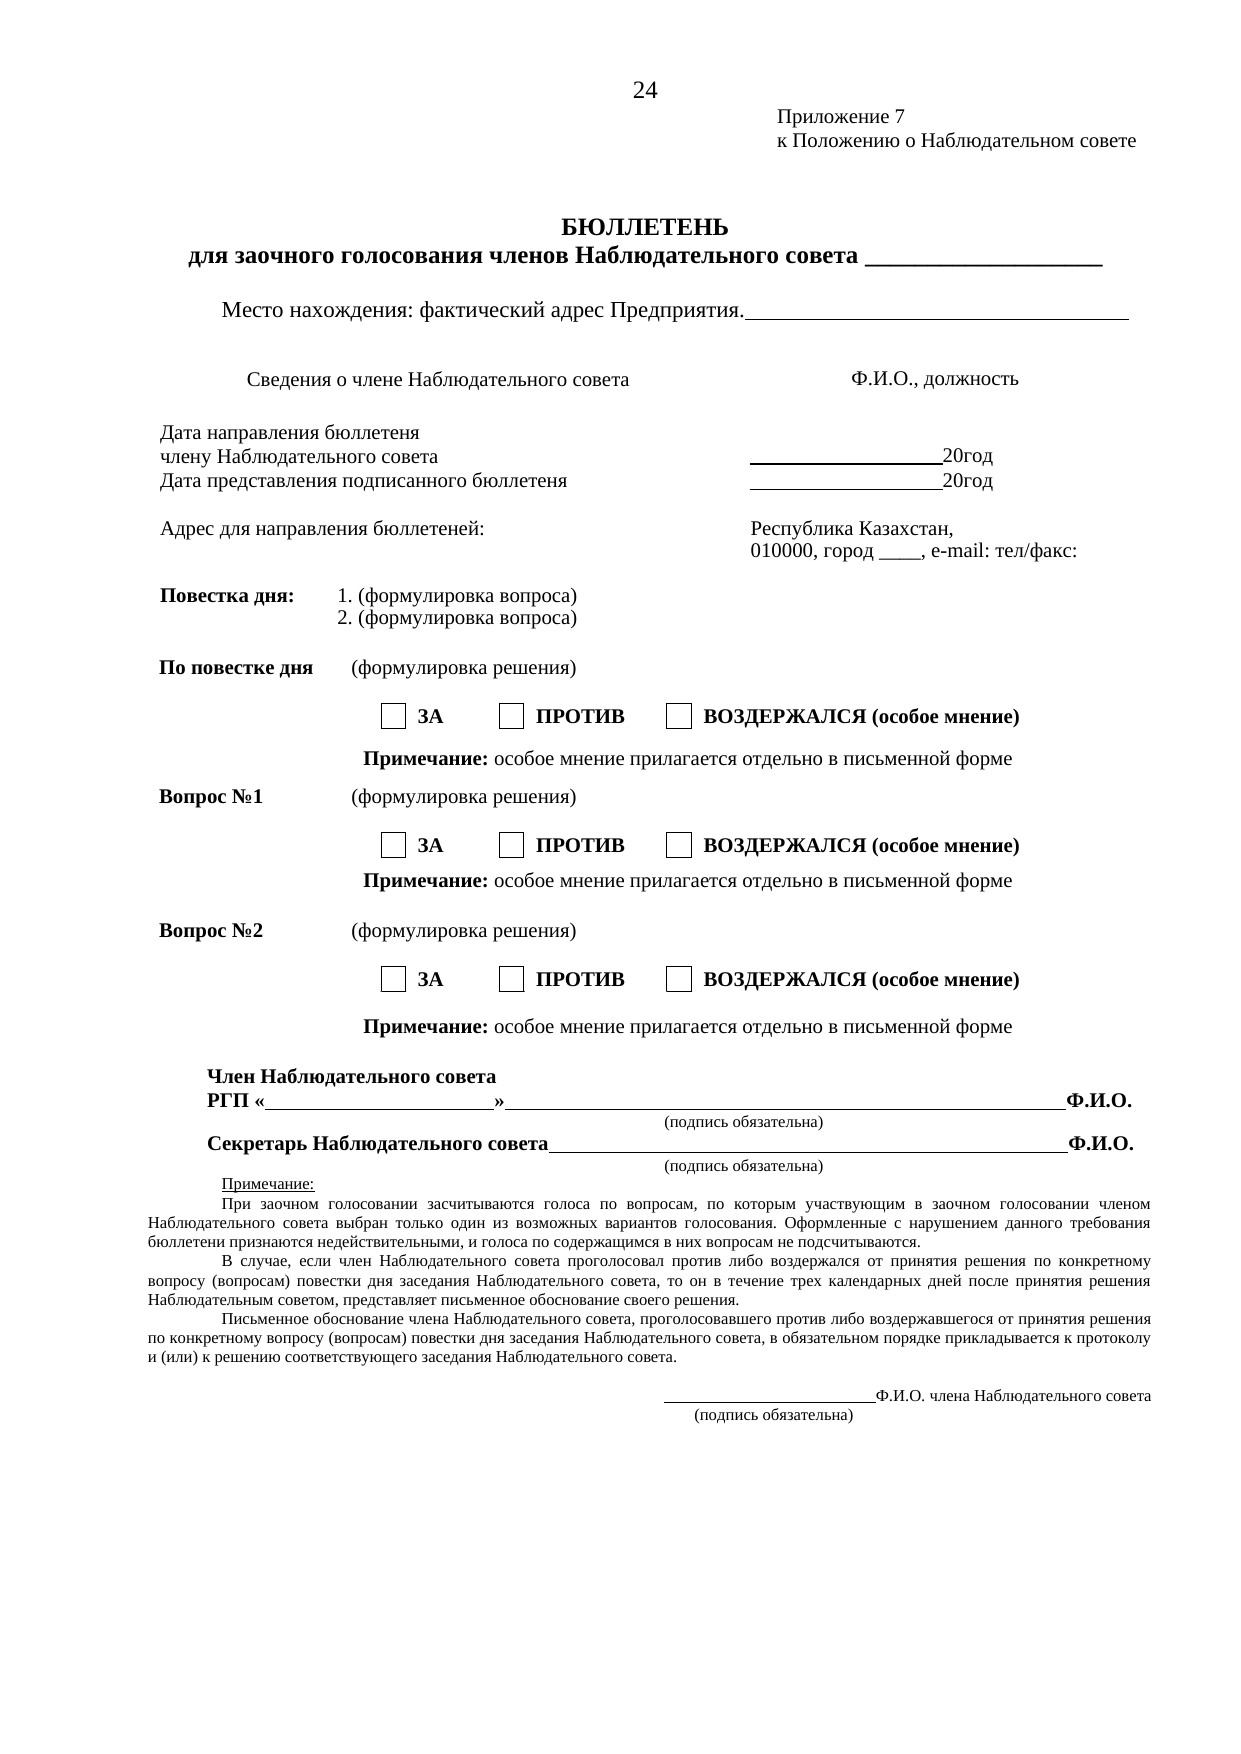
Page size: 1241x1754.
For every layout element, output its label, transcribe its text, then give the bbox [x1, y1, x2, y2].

text Место нахождения: фактический адрес Предприятия. [187, 296, 1163, 322]
text По повестке дня (формулировка решения) [159, 655, 1163, 679]
table_header (формулировка вопроса) (формулировка вопроса) [316, 584, 598, 631]
table_header ВОЗДЕРЖАЛСЯ (особое мнение) [664, 832, 1040, 864]
table_header ПРОТИВ [490, 966, 664, 1004]
table_header ЗА [342, 832, 490, 864]
text Ф.И.О. члена Наблюдательного совета (подпись обязательна) [663, 1385, 1152, 1424]
table_cell Примечание: особое мнение прилагается отдельно в письменной форме [342, 864, 1040, 894]
table_cell Примечание: особое мнение прилагается отдельно в письменной форме [342, 1004, 1040, 1040]
table_header ЗА [342, 966, 490, 1004]
table_header ПРОТИВ [490, 832, 664, 864]
table_cell 20год [695, 409, 1120, 469]
text Секретарь Наблюдательного совета Ф.И.О. [207, 1131, 1163, 1155]
text Член Наблюдательного совета [207, 1064, 1163, 1088]
text Приложение 7 [777, 104, 1163, 128]
text РГП « » Ф.И.О. [207, 1088, 1163, 1112]
table_header ВОЗДЕРЖАЛСЯ (особое мнение) [664, 703, 1040, 738]
text Вопрос №2 (формулировка решения) [159, 918, 1163, 942]
table_header ЗА [342, 703, 490, 738]
text В случае, если член Наблюдательного совета проголосовал против либо воздержался от принятия решения по конкретному вопросу (вопросам) повестки дня заседания Наблюдательного совета, то он в течение трех календарных дней после принятия решения Наблюдательным советом, представляет письменное обоснование своего решения. [148, 1251, 1152, 1309]
table_cell Примечание: особое мнение прилагается отдельно в письменной форме [342, 739, 1040, 772]
text Вопрос №1 (формулировка решения) [159, 784, 1163, 808]
table_header Повестка дня: [139, 584, 316, 631]
table_header Сведения о члене Наблюдательного совета [139, 349, 694, 409]
text Примечание: [221, 1174, 1163, 1193]
text Письменное обоснование члена Наблюдательного совета, проголосовавшего против либо воздержавшегося от принятия решения по конкретному вопросу (вопросам) повестки дня заседания Наблюдательного совета, в обязательном порядке прикладывается к протоколу и (или) к решению соответствующего заседания Наблюдательного совета. [148, 1309, 1152, 1366]
text к Положению о Наблюдательном совете [777, 128, 1163, 152]
table_cell Адрес для направления бюллетеней: [139, 505, 694, 564]
text При заочном голосовании засчитываются голоса по вопросам, по которым участвующим в заочном голосовании членом Наблюдательного совета выбран только один из возможных вариантов голосования. Оформленные с нарушением данного требования бюллетени признаются недействительными, и голоса по содержащимся в них вопросам не подсчитываются. [148, 1194, 1152, 1251]
text (подпись обязательна) [664, 1112, 1163, 1131]
text (подпись обязательна) [664, 1155, 1163, 1174]
table_header ВОЗДЕРЖАЛСЯ (особое мнение) [664, 966, 1040, 1004]
table_header ПРОТИВ [490, 703, 664, 738]
table_header Ф.И.О., должность [695, 349, 1120, 409]
text для заочного голосования членов Наблюдательного совета ___________________ [127, 240, 1163, 269]
table_cell Дата направления бюллетеня члену Наблюдательного совета [139, 409, 694, 469]
table_cell 20год [695, 469, 1120, 504]
table_cell Дата представления подписанного бюллетеня [139, 469, 694, 504]
text БЮЛЛЕТЕНЬ [127, 212, 1163, 240]
table_cell Республика Казахстан, 010000, город ____, e-mail: тел/факс: [695, 505, 1120, 564]
